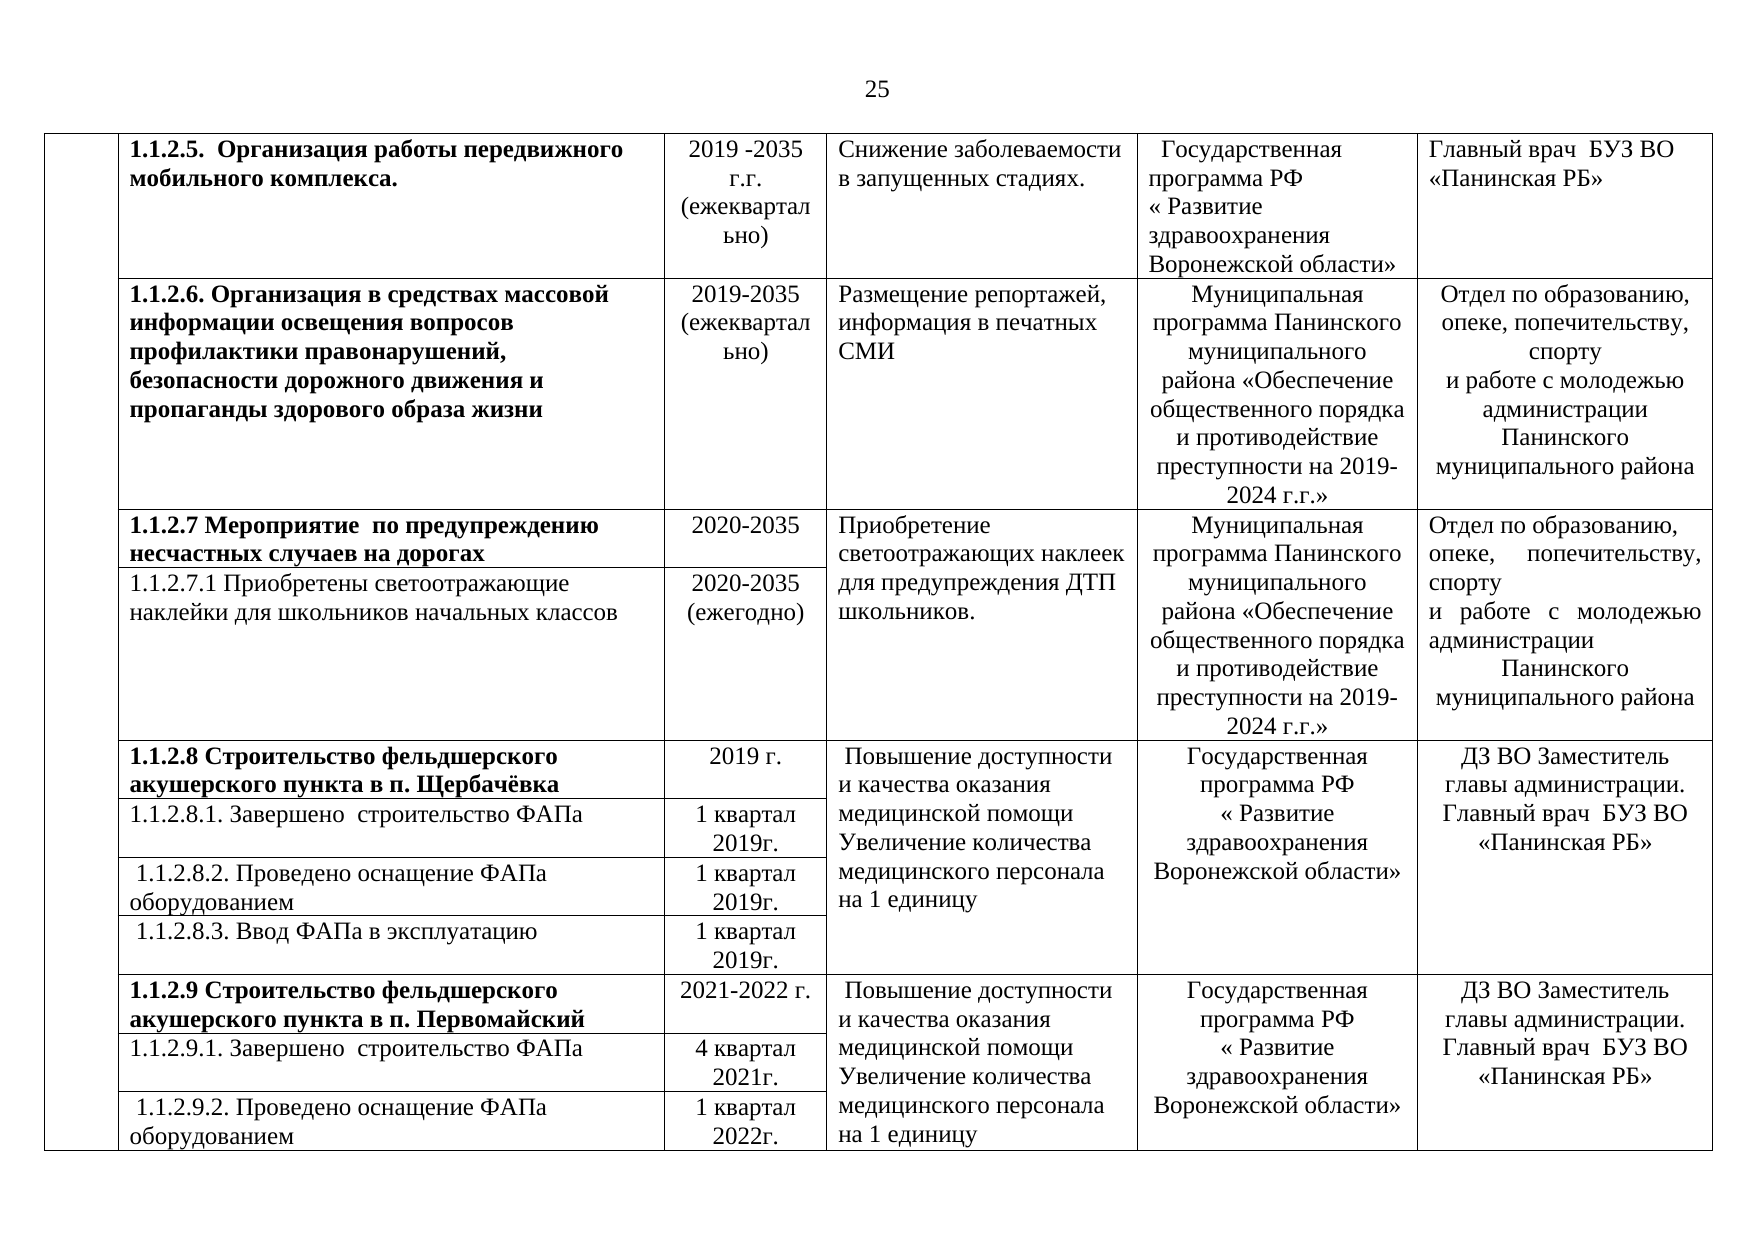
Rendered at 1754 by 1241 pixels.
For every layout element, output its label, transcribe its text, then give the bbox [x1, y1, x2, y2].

table_cell 4 квартал 2021г. [665, 1034, 826, 1091]
table_cell 1.1.2.8 Строительство фельдшерского акушерского пункта в п. Щербачёвка [119, 741, 664, 798]
table_cell 2021-2022 г. [665, 975, 826, 1032]
table_cell 2019-2035 (ежеквартально) [665, 279, 826, 509]
table_cell Главный врач БУЗ ВО «Панинская РБ» [1418, 134, 1712, 278]
table_cell 1.1.2.7 Мероприятие по предупреждению несчастных случаев на дорогах [119, 510, 664, 567]
table_cell Государственная программа РФ « Развитие здравоохранения Воронежской области» [1138, 134, 1417, 278]
table_cell 1.1.2.6. Организация в средствах массовой информации освещения вопросов профилактики правонарушений, безопасности дорожного движения и пропаганды здорового образа жизни [119, 279, 664, 509]
table_cell 2020-2035 (ежегодно) [665, 568, 826, 740]
table_cell Муниципальная программа Панинского муниципального района «Обеспечение общественного порядка и противодействие преступности на 2019-2024 г.г.» [1138, 279, 1417, 509]
table_cell Отдел по образованию, опеке, попечительству, спорту и работе с молодежью администрации Панинского муниципального района [1418, 510, 1712, 740]
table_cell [1418, 975, 1712, 1149]
table_cell 1.1.2.9.2. Проведено оснащение ФАПа оборудованием [119, 1092, 664, 1149]
table_cell 1 квартал 2019г. [665, 799, 826, 857]
table_cell Повышение доступности и качества оказания медицинской помощи Увеличение количества медицинского персонала на 1 единицу [827, 741, 1137, 974]
table_cell 2020-2035 [665, 510, 826, 567]
table_cell ДЗ ВО Заместитель главы администрации. Главный врач БУЗ ВО «Панинская РБ» [1418, 741, 1712, 974]
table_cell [827, 975, 1137, 1149]
table_cell Снижение заболеваемости в запущенных стадиях. [827, 134, 1137, 278]
table_cell 1.1.2.9 Строительство фельдшерского акушерского пункта в п. Первомайский [119, 975, 664, 1032]
table_cell 1.1.2.8.2. Проведено оснащение ФАПа оборудованием [119, 858, 664, 915]
table_cell 2019 -2035 г.г. (ежеквартально) [665, 134, 826, 278]
table_cell Отдел по образованию, опеке, попечительству, спорту и работе с молодежью администрации Панинского муниципального района [1418, 279, 1712, 509]
table_cell Муниципальная программа Панинского муниципального района «Обеспечение общественного порядка и противодействие преступности на 2019-2024 г.г.» [1138, 510, 1417, 740]
table_cell 1.1.2.8.3. Ввод ФАПа в эксплуатацию [119, 916, 664, 974]
table_cell 1.1.2.8.1. Завершено строительство ФАПа [119, 799, 664, 857]
table_cell Размещение репортажей, информация в печатных СМИ [827, 279, 1137, 509]
table_cell 1 квартал 2019г. [665, 858, 826, 915]
table_cell 1.1.2.5. Организация работы передвижного мобильного комплекса. [119, 134, 664, 278]
table_cell 1 квартал 2022г. [665, 1092, 826, 1149]
table_cell 1 квартал 2019г. [665, 916, 826, 974]
table_cell 1.1.2.7.1 Приобретены светоотражающие наклейки для школьников начальных классов [119, 568, 664, 740]
table_cell Приобретение светоотражающих наклеек для предупреждения ДТП школьников. [827, 510, 1137, 740]
table_cell 1.1.2.9.1. Завершено строительство ФАПа [119, 1034, 664, 1091]
table_cell 2019 г. [665, 741, 826, 798]
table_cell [1138, 975, 1417, 1149]
table_cell Государственная программа РФ « Развитие здравоохранения Воронежской области» [1138, 741, 1417, 974]
